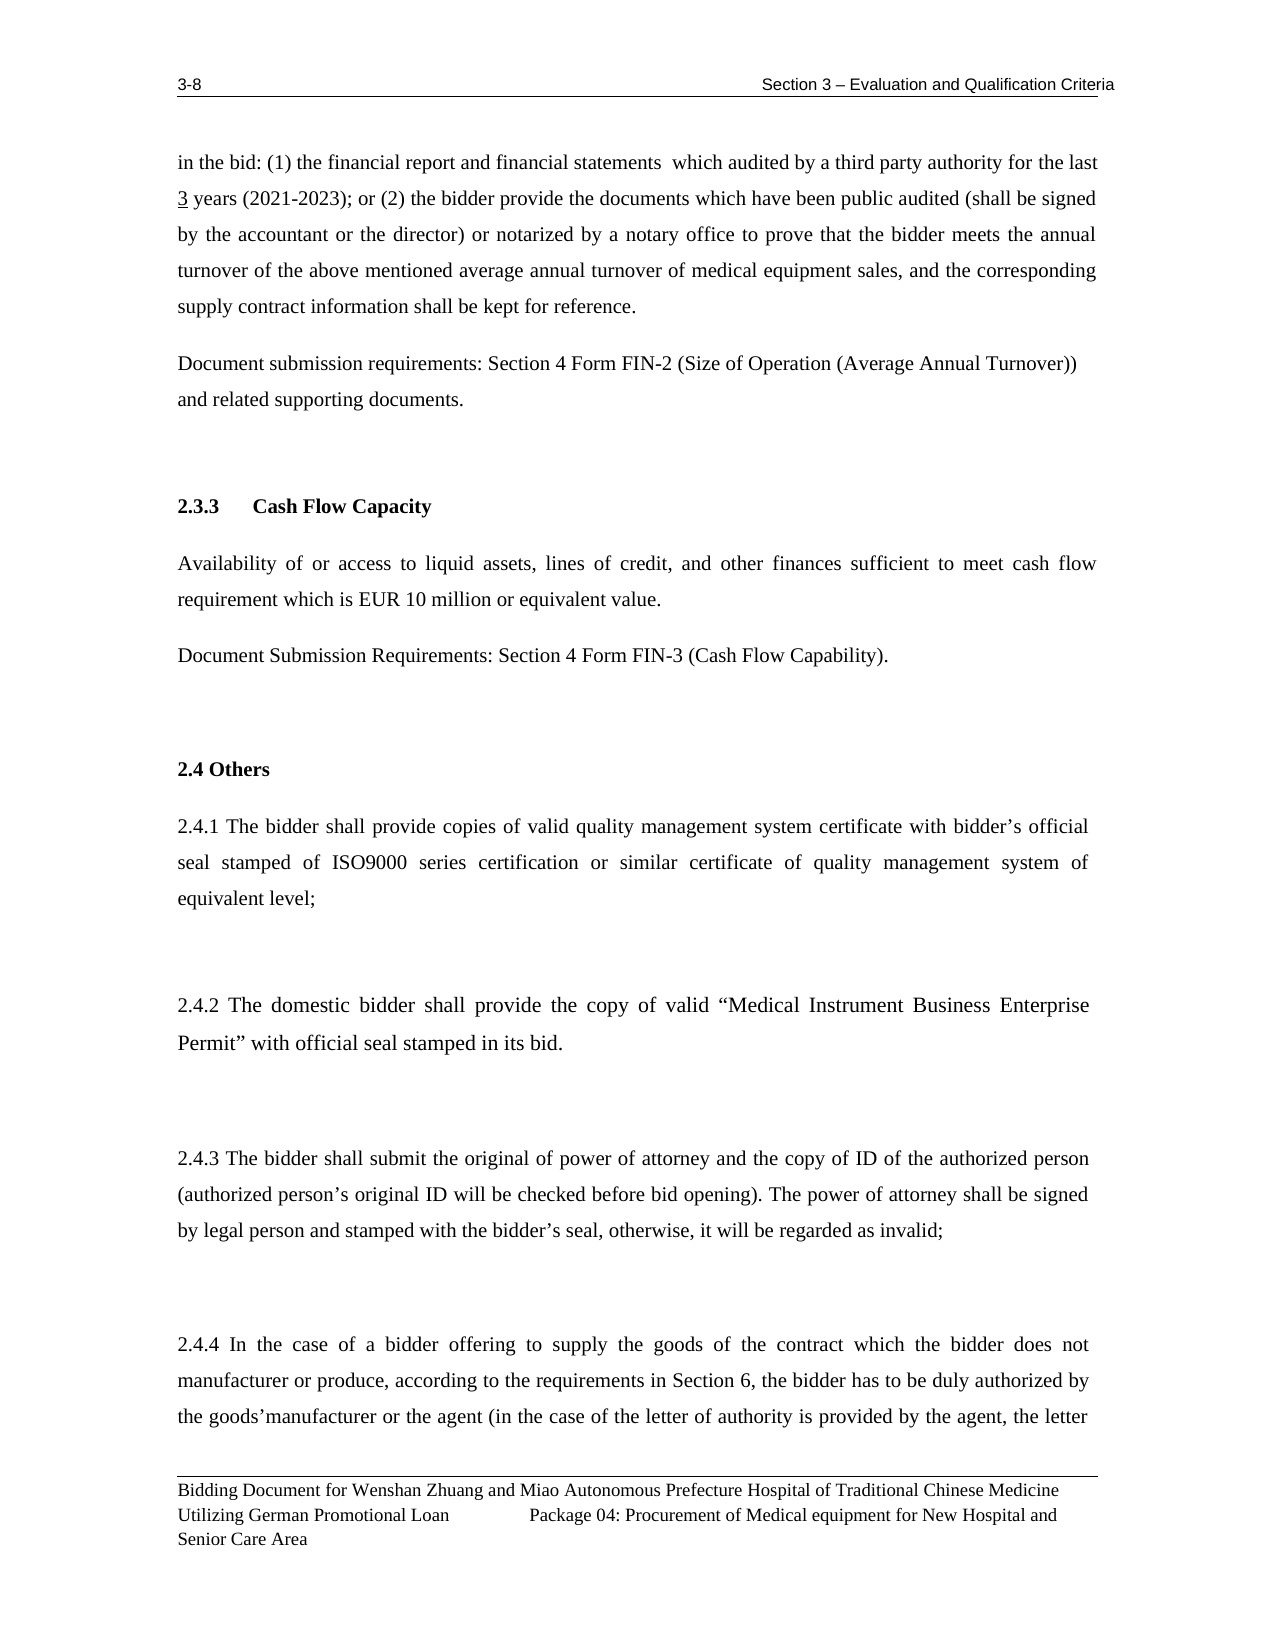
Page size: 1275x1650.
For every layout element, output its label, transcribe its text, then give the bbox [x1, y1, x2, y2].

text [177, 1332, 1090, 1428]
text Document Submission Requirements: Section 4 Form FIN-3 (Cash Flow Capability). [177, 643, 1090, 667]
text 2.4 Others [177, 757, 1090, 781]
text 2.4.3 The bidder shall submit the original of power of attorney and the copy of ID of the authorized person (authorized person’s original ID will be checked before bid opening). The power of attorney shall be signed by legal person and stamped with the bidder’s seal, otherwise, it will be regarded as invalid; [177, 1146, 1090, 1242]
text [177, 150, 1098, 318]
text Document submission requirements: Section 4 Form FIN-2 (Size of Operation (Average Annual Turnover)) and related supporting documents. [177, 351, 1098, 411]
text 2.4.1 The bidder shall provide copies of valid quality management system certificate with bidder’s official seal stamped of ISO9000 series certification or similar certificate of quality management system of equivalent level; [177, 814, 1090, 910]
text 2.4.2 The domestic bidder shall provide the copy of valid “Medical Instrument Business Enterprise Permit” with official seal stamped in its bid. [177, 992, 1090, 1056]
text Availability of or access to liquid assets, lines of credit, and other finances sufficient to meet cash flow requirement which is EUR 10 million or equivalent value. [177, 550, 1098, 611]
text 2.3.3 Cash Flow Capacity [177, 493, 1098, 518]
